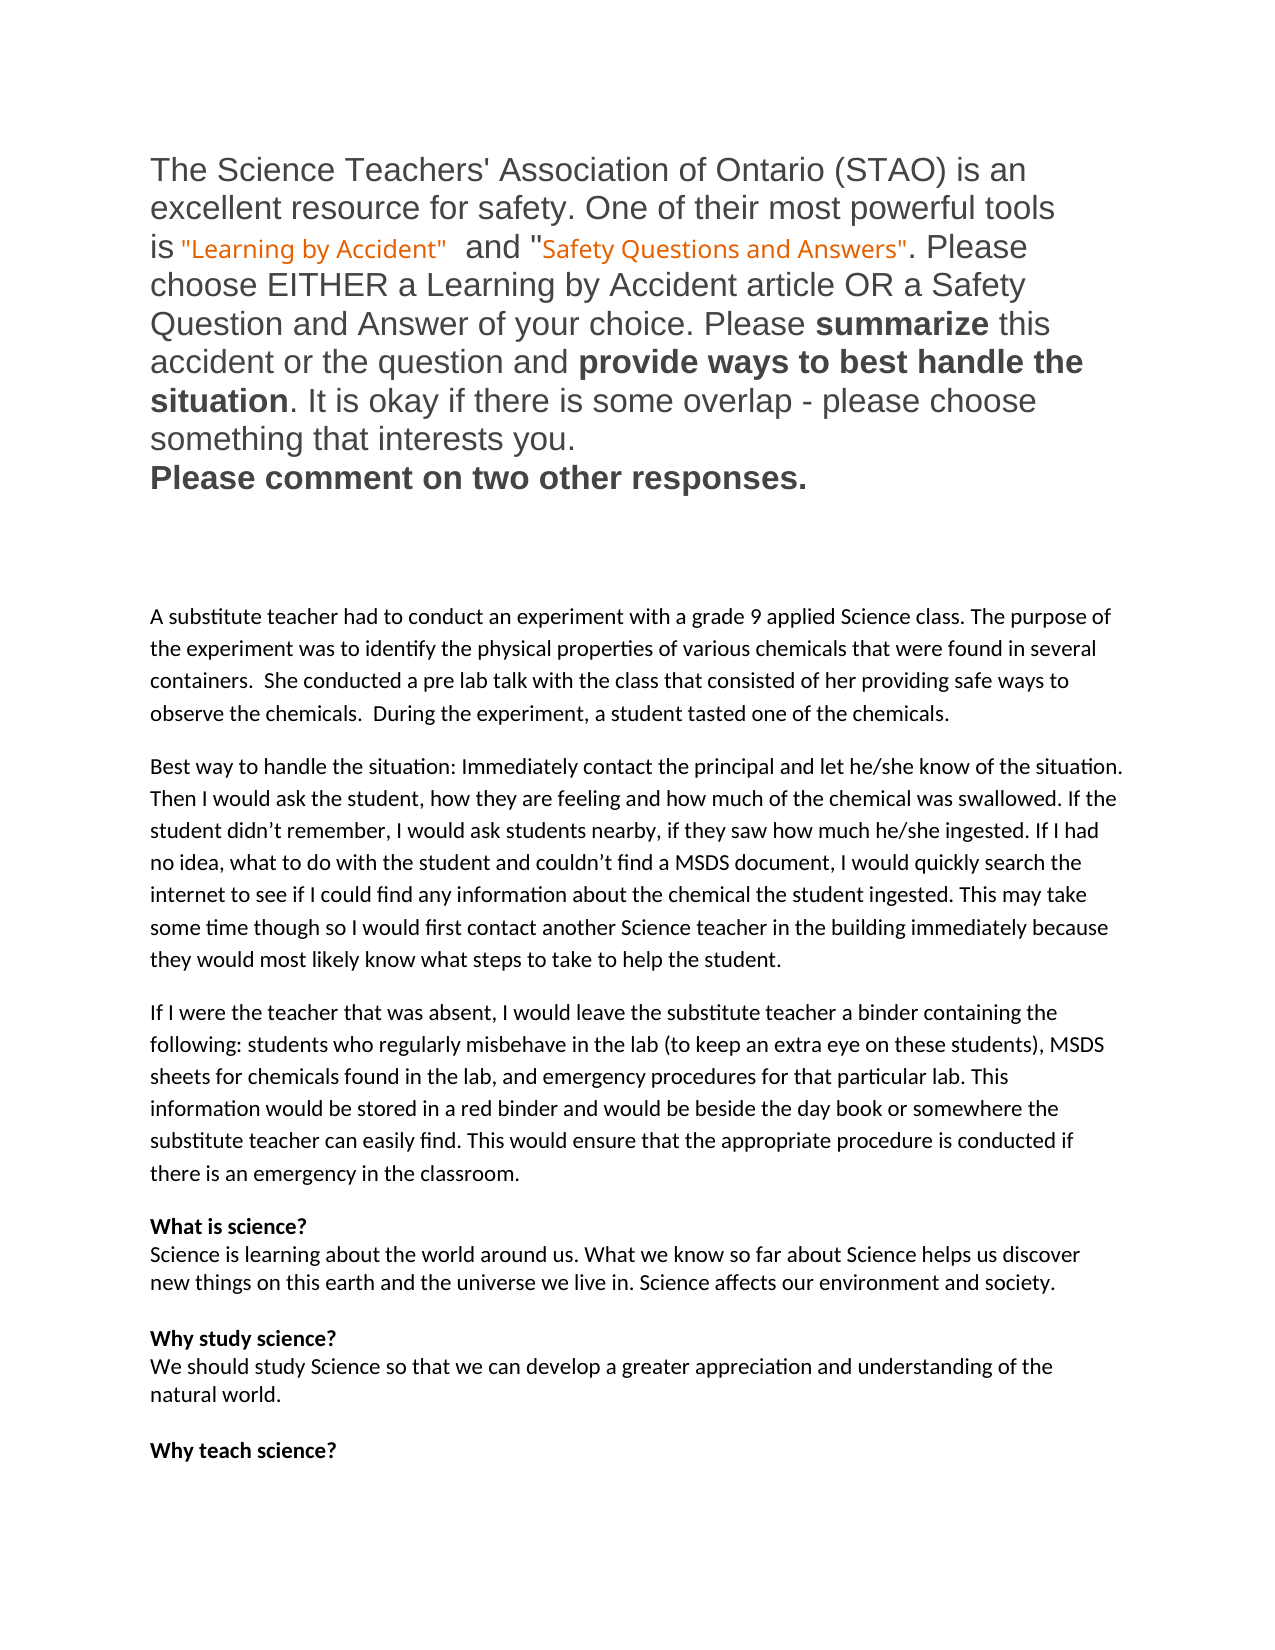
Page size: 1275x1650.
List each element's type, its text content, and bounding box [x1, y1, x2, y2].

text Why study science? [150, 1324, 1125, 1352]
text The Science Teachers' Association of Ontario (STAO) is an excellent resource for safety. One of their most powerful tools is "Learning by Accident" and "Safety Questions and Answers". Please choose EITHER a Learning by Accident article OR a Safety Question and Answer of your choice. Please summarize this accident or the question and provide ways to best handle the situation. It is okay if there is some overlap - please choose something that interests you. [150, 150, 1125, 458]
text We should study Science so that we can develop a greater appreciation and understanding of the natural world. [150, 1352, 1125, 1408]
text If I were the teacher that was absent, I would leave the substitute teacher a binder containing the following: students who regularly misbehave in the lab (to keep an extra eye on these students), MSDS sheets for chemicals found in the lab, and emergency procedures for that particular lab. This information would be stored in a red binder and would be beside the day book or somewhere the substitute teacher can easily find. This would ensure that the appropriate procedure is conducted if there is an emergency in the classroom. [150, 998, 1125, 1187]
text A substitute teacher had to conduct an experiment with a grade 9 applied Science class. The purpose of the experiment was to identify the physical properties of various chemicals that were found in several containers. She conducted a pre lab talk with the class that consisted of her providing safe ways to observe the chemicals. During the experiment, a student tasted one of the chemicals. [150, 602, 1125, 727]
text Please comment on two other responses. [150, 458, 1125, 496]
text Science is learning about the world around us. What we know so far about Science helps us discover new things on this earth and the universe we live in. Science affects our environment and society. [150, 1240, 1125, 1296]
text What is science? [150, 1212, 1125, 1240]
text Best way to handle the situation: Immediately contact the principal and let he/she know of the situation. Then I would ask the student, how they are feeling and how much of the chemical was swallowed. If the student didn’t remember, I would ask students nearby, if they saw how much he/she ingested. If I had no idea, what to do with the student and couldn’t find a MSDS document, I would quickly search the internet to see if I could find any information about the chemical the student ingested. This may take some time though so I would first contact another Science teacher in the building immediately because they would most likely know what steps to take to help the student. [150, 752, 1125, 973]
text Why teach science? [150, 1436, 1125, 1464]
